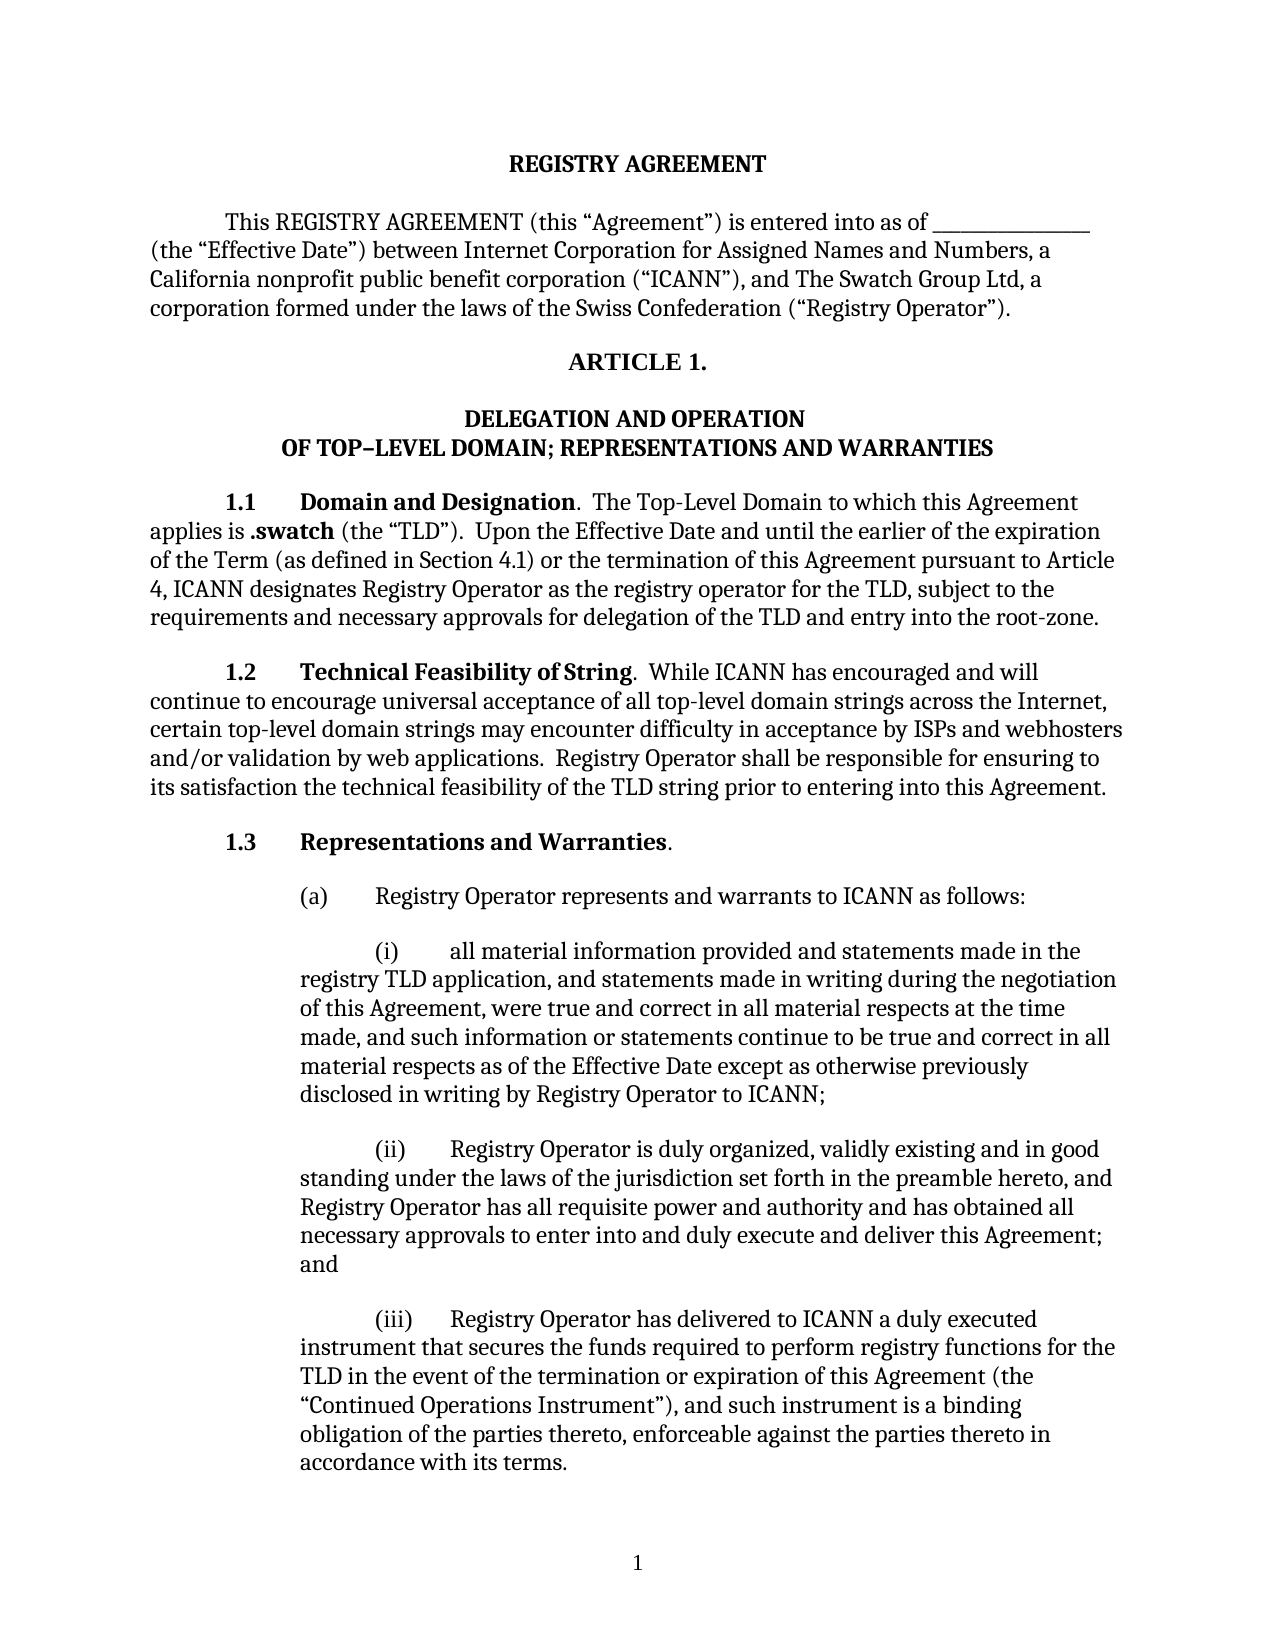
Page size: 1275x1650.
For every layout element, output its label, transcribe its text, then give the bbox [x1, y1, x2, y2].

text Representations and Warranties. [150, 827, 1125, 856]
text Technical Feasibility of String. While ICANN has encouraged and will continue to encourage universal acceptance of all top-level domain strings across the Internet, certain top-level domain strings may encounter difficulty in acceptance by ISPs and webhosters and/or validation by web applications. Registry Operator shall be responsible for ensuring to its satisfaction the technical feasibility of the TLD string prior to entering into this Agreement. [150, 657, 1125, 802]
text Registry Operator is duly organized, validly existing and in good standing under the laws of the jurisdiction set forth in the preamble hereto, and Registry Operator has all requisite power and authority and has obtained all necessary approvals to enter into and duly execute and deliver this Agreement; and [300, 1134, 1125, 1279]
text This REGISTRY AGREEMENT (this “Agreement”) is entered into as of _________________ (the “Effective Date”) between Internet Corporation for Assigned Names and Numbers, a California nonprofit public benefit corporation (“ICANN”), and The Swatch Group Ltd, a corporation formed under the laws of the Swiss Confederation (“Registry Operator”). [150, 207, 1125, 322]
text DELEGATION AND OPERATION OF TOP–LEVEL DOMAIN; REPRESENTATIONS AND WARRANTIES [150, 347, 1125, 462]
text Registry Operator represents and warrants to ICANN as follows: [150, 881, 1125, 911]
text all material information provided and statements made in the registry TLD application, and statements made in writing during the negotiation of this Agreement, were true and correct in all material respects at the time made, and such information or statements continue to be true and correct in all material respects as of the Effective Date except as otherwise previously disclosed in writing by Registry Operator to ICANN; [300, 936, 1125, 1109]
text Domain and Designation. The Top-Level Domain to which this Agreement applies is .swatch (the “TLD”). Upon the Effective Date and until the earlier of the expiration of the Term (as defined in Section 4.1) or the termination of this Agreement pursuant to Article 4, ICANN designates Registry Operator as the registry operator for the TLD, subject to the requirements and necessary approvals for delegation of the TLD and entry into the root-zone. [150, 487, 1125, 632]
text Registry Operator has delivered to ICANN a duly executed instrument that secures the funds required to perform registry functions for the TLD in the event of the termination or expiration of this Agreement (the “Continued Operations Instrument”), and such instrument is a binding obligation of the parties thereto, enforceable against the parties thereto in accordance with its terms. [300, 1304, 1125, 1477]
title REGISTRY AGREEMENT [150, 150, 1125, 179]
